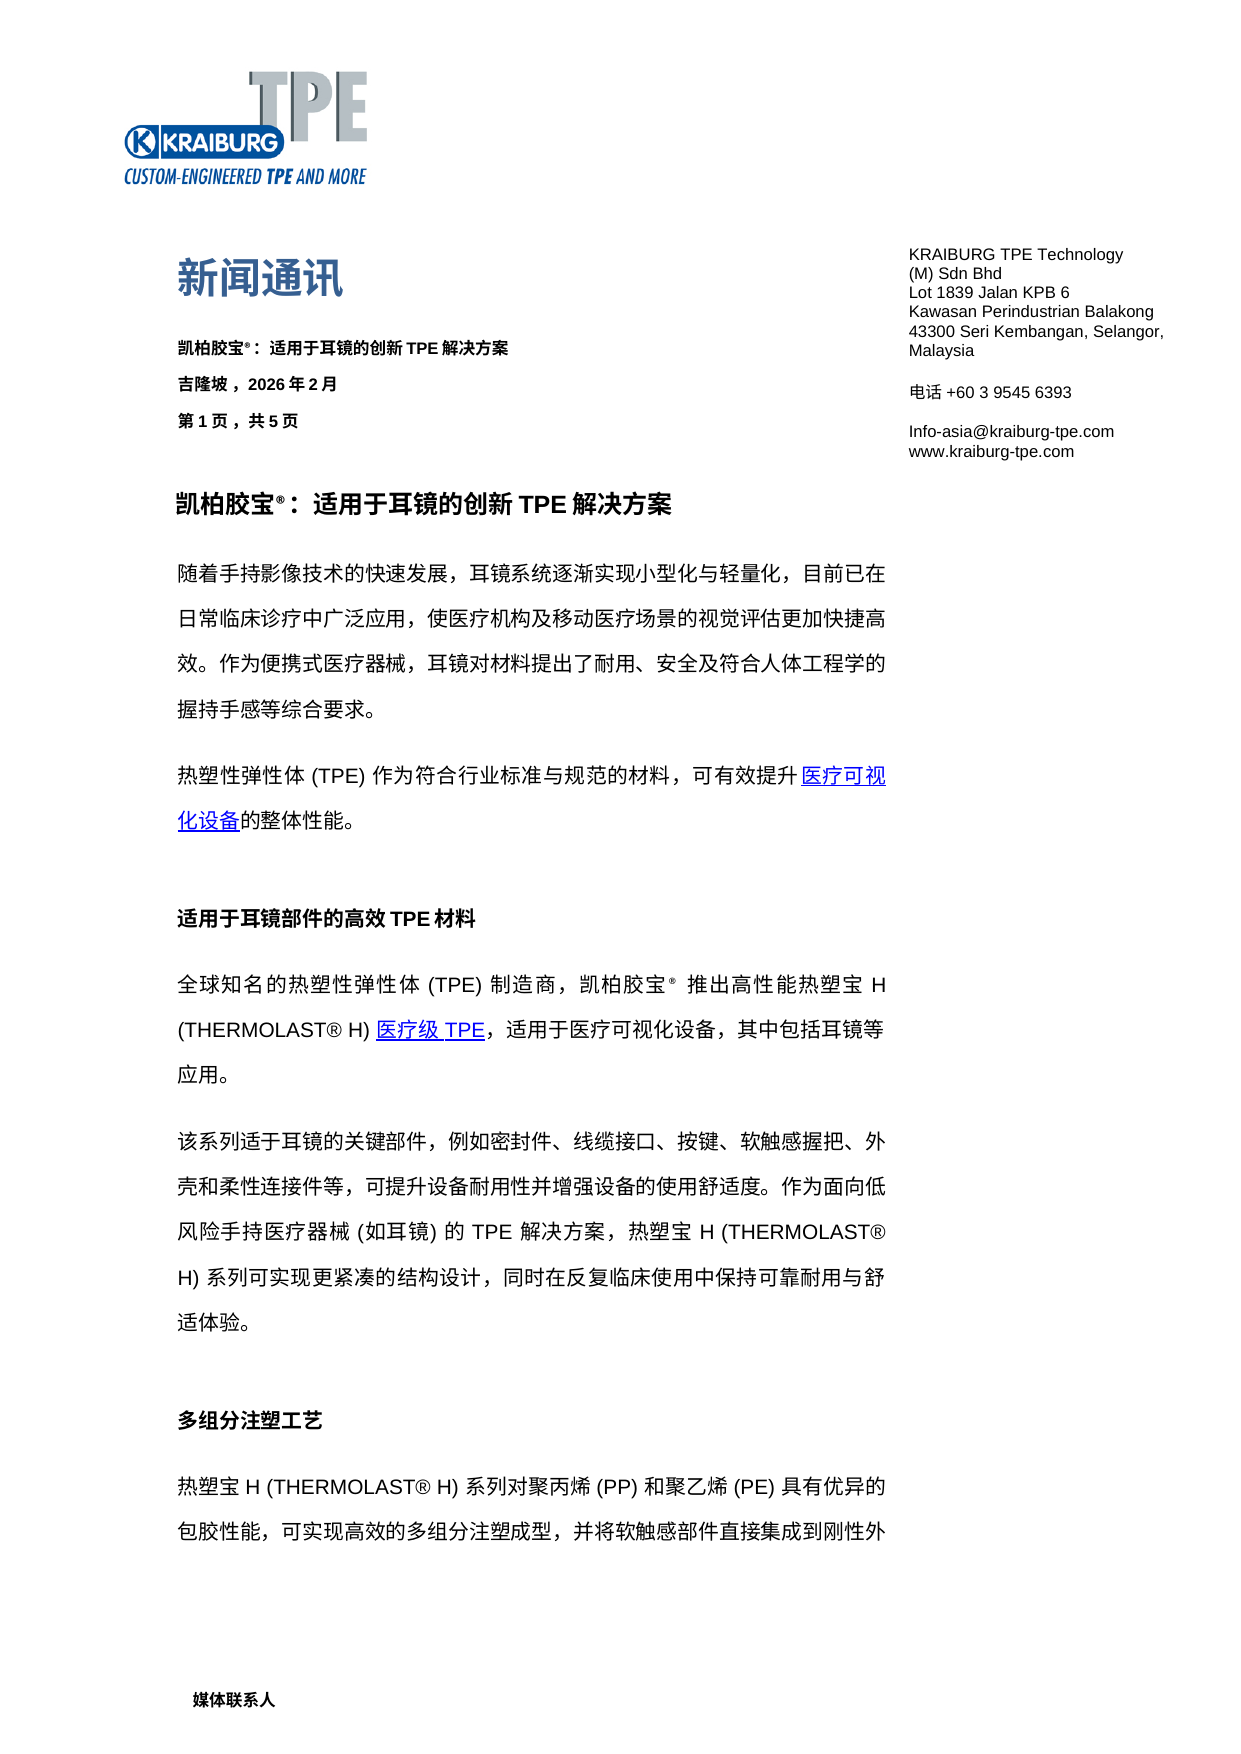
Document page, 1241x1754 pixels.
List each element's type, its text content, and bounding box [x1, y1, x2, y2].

text 热塑性弹性体 (TPE) 作为符合行业标准与规范的材料，可有效提升医疗可视化设备的整体性能。 [177, 759, 886, 834]
text 全球知名的热塑性弹性体 (TPE) 制造商，凯柏胶宝® 推出高性能热塑宝 H (THERMOLAST® H) 医疗级 TPE，适用于医疗可视化设备，其中包括耳镜等应用。 [177, 968, 886, 1089]
picture [112, 55, 379, 200]
text 随着手持影像技术的快速发展，耳镜系统逐渐实现小型化与轻量化，目前已在日常临床诊疗中广泛应用，使医疗机构及移动医疗场景的视觉评估更加快捷高效。作为便携式医疗器械，耳镜对材料提出了耐用、安全及符合人体工程学的握持手感等综合要求。 [177, 557, 886, 723]
text 该系列适于耳镜的关键部件，例如密封件、线缆接口、按键、软触感握把、外壳和柔性连接件等，可提升设备耐用性并增强设备的使用舒适度。作为面向低风险手持医疗器械 (如耳镜) 的 TPE 解决方案，热塑宝 H (THERMOLAST® H) 系列可实现更紧凑的结构设计，同时在反复临床使用中保持可靠耐用与舒适体验。 [177, 1125, 886, 1336]
text 凯柏胶宝®：适用于耳镜的创新TPE解决方案 [166, 484, 1048, 521]
text 适用于耳镜部件的高效TPE材料 [177, 902, 886, 932]
text 多组分注塑工艺 [177, 1404, 886, 1434]
